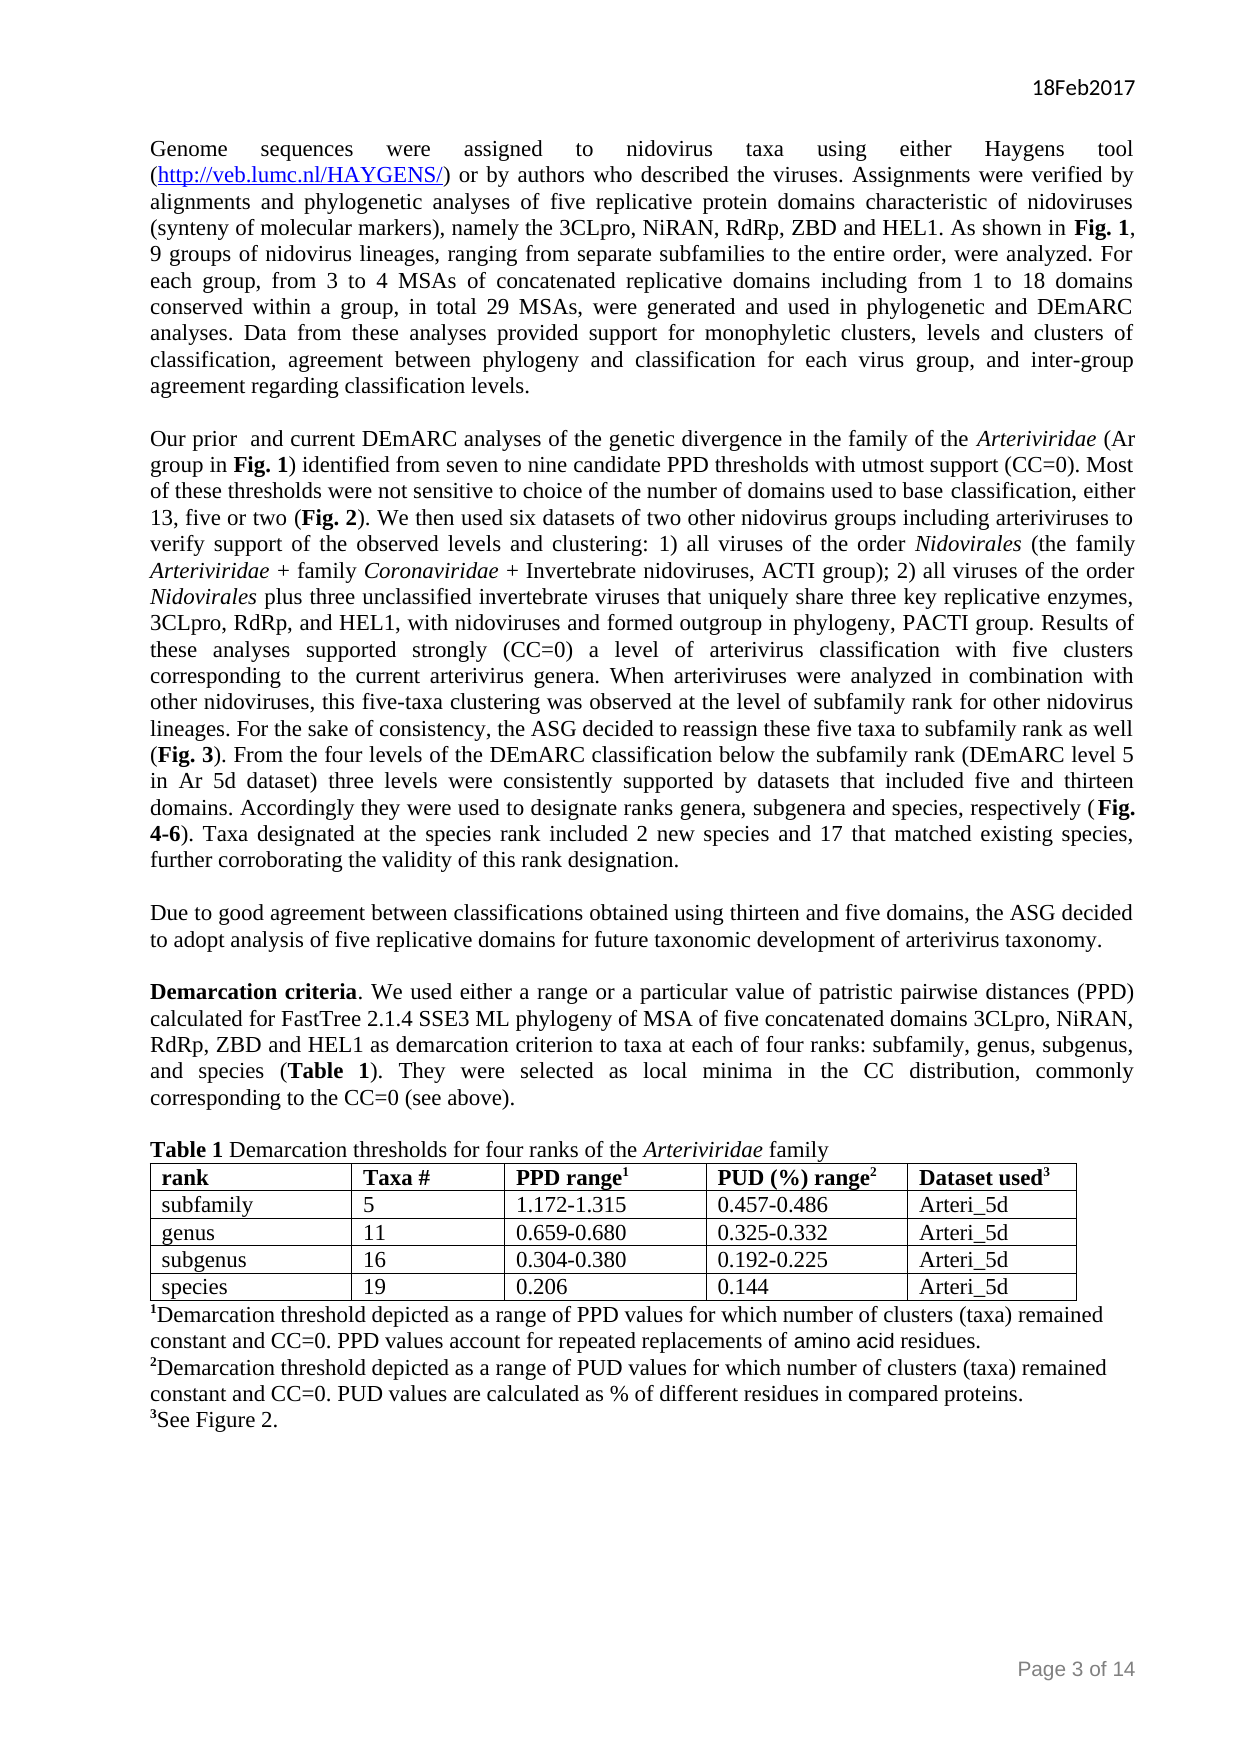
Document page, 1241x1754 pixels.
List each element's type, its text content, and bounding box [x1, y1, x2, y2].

text Our prior and current DEmARC analyses of the genetic divergence in the family of the Arteriviridae (Ar group in Fig. 1) identified from seven to nine candidate PPD thresholds with utmost support (CC=0). Most of these thresholds were not sensitive to choice of the number of domains used to base classification, either 13, five or two (Fig. 2). We then used six datasets of two other nidovirus groups including arteriviruses to verify support of the observed levels and clustering: 1) all viruses of the order Nidovirales (the family Arteriviridae + family Coronaviridae + Invertebrate nidoviruses, ACTI group); 2) all viruses of the order Nidovirales plus three unclassified invertebrate viruses that uniquely share three key replicative enzymes, 3CLpro, RdRp, and HEL1, with nidoviruses and formed outgroup in phylogeny, PACTI group. Results of these analyses supported strongly (CC=0) a level of arterivirus classification with five clusters corresponding to the current arterivirus genera. When arteriviruses were analyzed in combination with other nidoviruses, this five-taxa clustering was observed at the level of subfamily rank for other nidovirus lineages. For the sake of consistency, the ASG decided to reassign these five taxa to subfamily rank as well (Fig. 3). From the four levels of the DEmARC classification below the subfamily rank (DEmARC level 5 in Ar 5d dataset) three levels were consistently supported by datasets that included five and thirteen domains. Accordingly they were used to designate ranks genera, subgenera and species, respectively (Fig. 4-6). Taxa designated at the species rank included 2 new species and 17 that matched existing species, further corroborating the validity of this rank designation. [150, 425, 1135, 873]
table_cell species [151, 1274, 351, 1300]
text Due to good agreement between classifications obtained using thirteen and five domains, the ASG decided to adopt analysis of five replicative domains for future taxonomic development of arterivirus taxonomy. [150, 899, 1135, 952]
table_cell subgenus [151, 1246, 351, 1272]
table_cell 19 [352, 1274, 504, 1300]
text Table 1 Demarcation thresholds for four ranks of the Arteriviridae family [150, 1136, 1135, 1163]
table_header PPD range1 [505, 1164, 706, 1190]
table_cell 11 [352, 1219, 504, 1245]
text Genome sequences were assigned to nidovirus taxa using either Haygens tool (http://veb.lumc.nl/HAYGENS/) or by authors who described the viruses. Assignments were verified by alignments and phylogenetic analyses of five replicative protein domains characteristic of nidoviruses (synteny of molecular markers), namely the 3CLpro, NiRAN, RdRp, ZBD and HEL1. As shown in Fig. 1, 9 groups of nidovirus lineages, ranging from separate subfamilies to the entire order, were analyzed. For each group, from 3 to 4 MSAs of concatenated replicative domains including from 1 to 18 domains conserved within a group, in total 29 MSAs, were generated and used in phylogenetic and DEmARC analyses. Data from these analyses provided support for monophyletic clusters, levels and clusters of classification, agreement between phylogeny and classification for each virus group, and inter-group agreement regarding classification levels. [150, 135, 1135, 398]
table_cell genus [151, 1219, 351, 1245]
table_header PUD (%) range2 [707, 1164, 907, 1190]
table_cell 0.304-0.380 [505, 1246, 706, 1272]
table_cell 0.325-0.332 [707, 1219, 907, 1245]
text 3See Figure 2. [150, 1406, 1135, 1433]
text 2Demarcation threshold depicted as a range of PUD values for which number of clusters (taxa) remained constant and CC=0. PUD values are calculated as % of different residues in compared proteins. [150, 1353, 1135, 1406]
table_header rank [151, 1164, 351, 1190]
table_cell 0.457-0.486 [707, 1191, 907, 1218]
table_cell 0.144 [707, 1274, 907, 1300]
table_cell 1.172-1.315 [505, 1191, 706, 1218]
table_cell Arteri_5d [908, 1274, 1076, 1300]
text Demarcation criteria. We used either a range or a particular value of patristic pairwise distances (PPD) calculated for FastTree 2.1.4 SSE3 ML phylogeny of MSA of five concatenated domains 3CLpro, NiRAN, RdRp, ZBD and HEL1 as demarcation criterion to taxa at each of four ranks: subfamily, genus, subgenus, and species (Table 1). They were selected as local minima in the CC distribution, commonly corresponding to the CC=0 (see above). [150, 978, 1135, 1110]
table_header Dataset used3 [908, 1164, 1076, 1190]
table_cell 0.659-0.680 [505, 1219, 706, 1245]
text 1Demarcation threshold depicted as a range of PPD values for which number of clusters (taxa) remained constant and CC=0. PPD values account for repeated replacements of amino acid residues. [150, 1301, 1135, 1353]
table_cell Arteri_5d [908, 1191, 1076, 1218]
table_cell Arteri_5d [908, 1219, 1076, 1245]
table_cell 0.206 [505, 1274, 706, 1300]
table_cell 5 [352, 1191, 504, 1218]
table_cell 16 [352, 1246, 504, 1272]
table_cell Arteri_5d [908, 1246, 1076, 1272]
table_header Taxa # [352, 1164, 504, 1190]
table_cell subfamily [151, 1191, 351, 1218]
table_cell 0.192-0.225 [707, 1246, 907, 1272]
